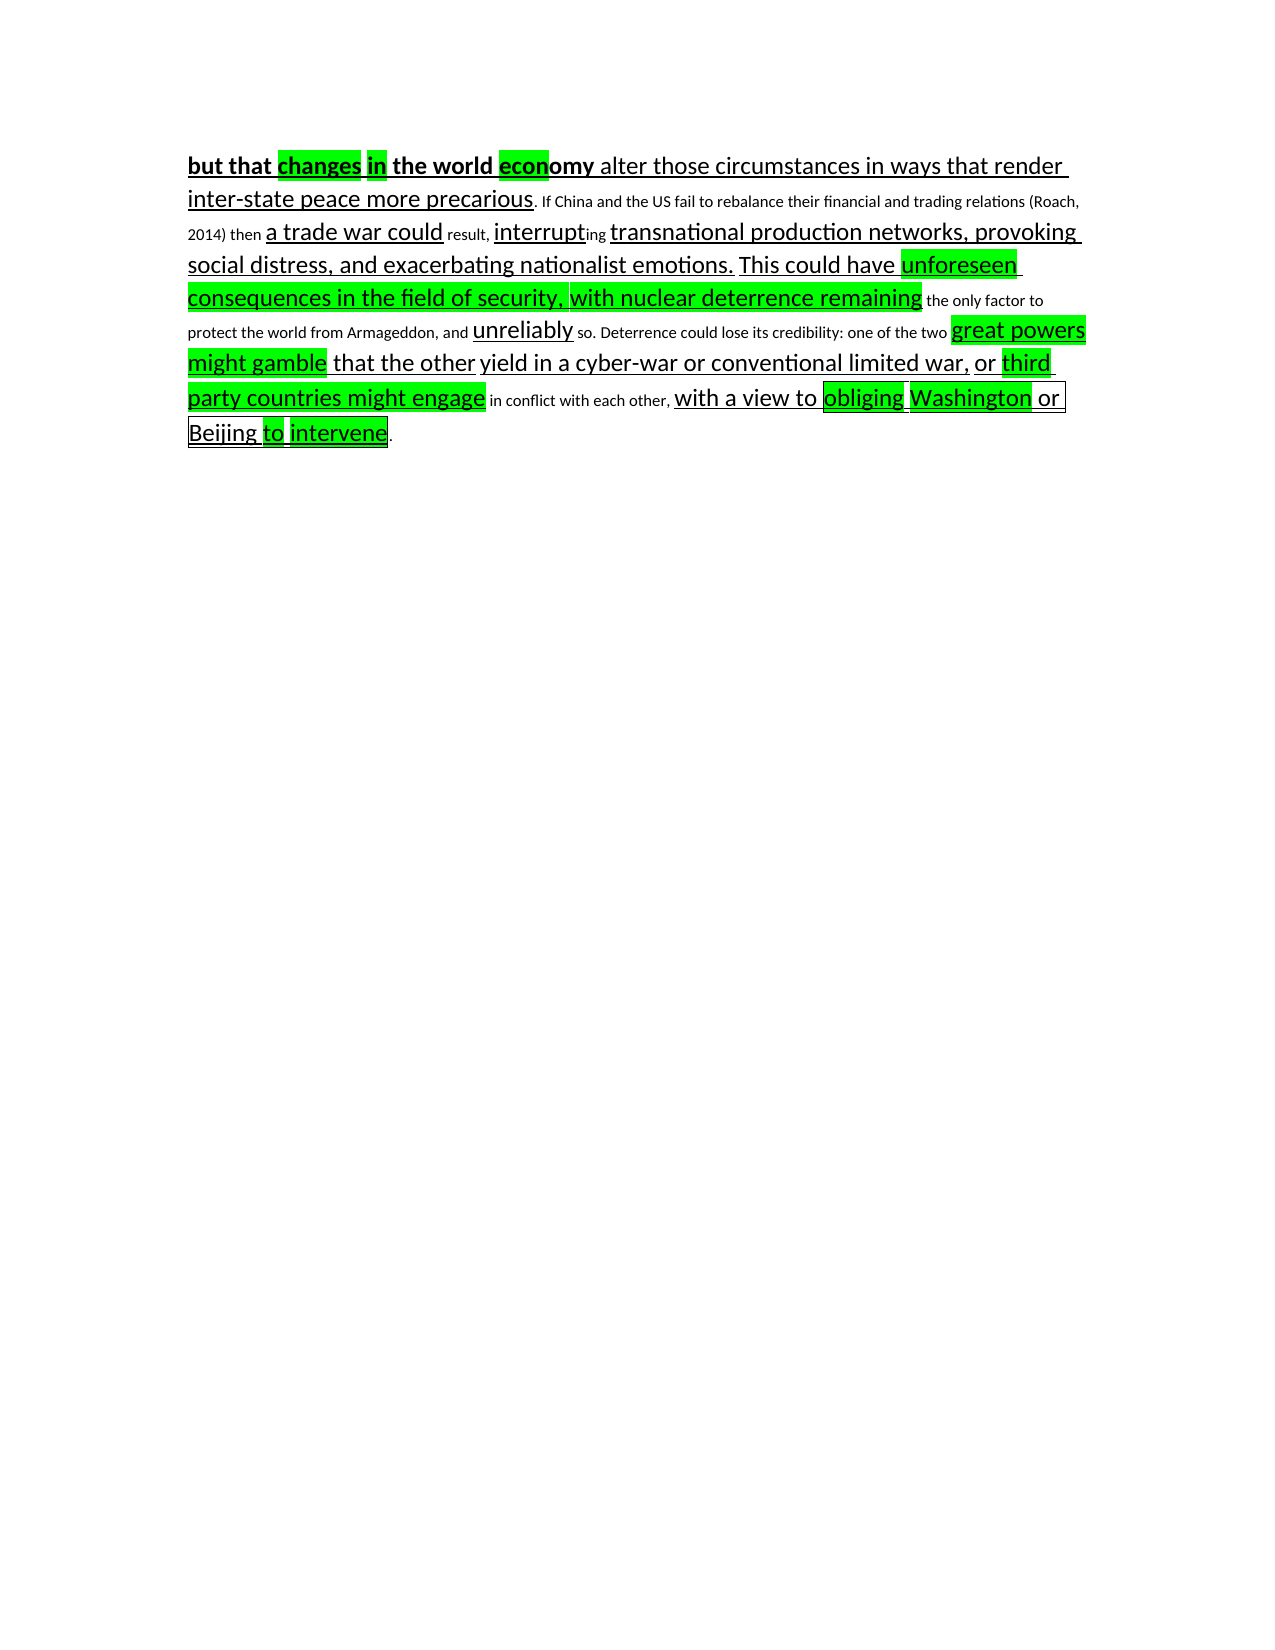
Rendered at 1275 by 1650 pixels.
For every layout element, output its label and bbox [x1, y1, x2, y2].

text [187, 150, 1087, 448]
